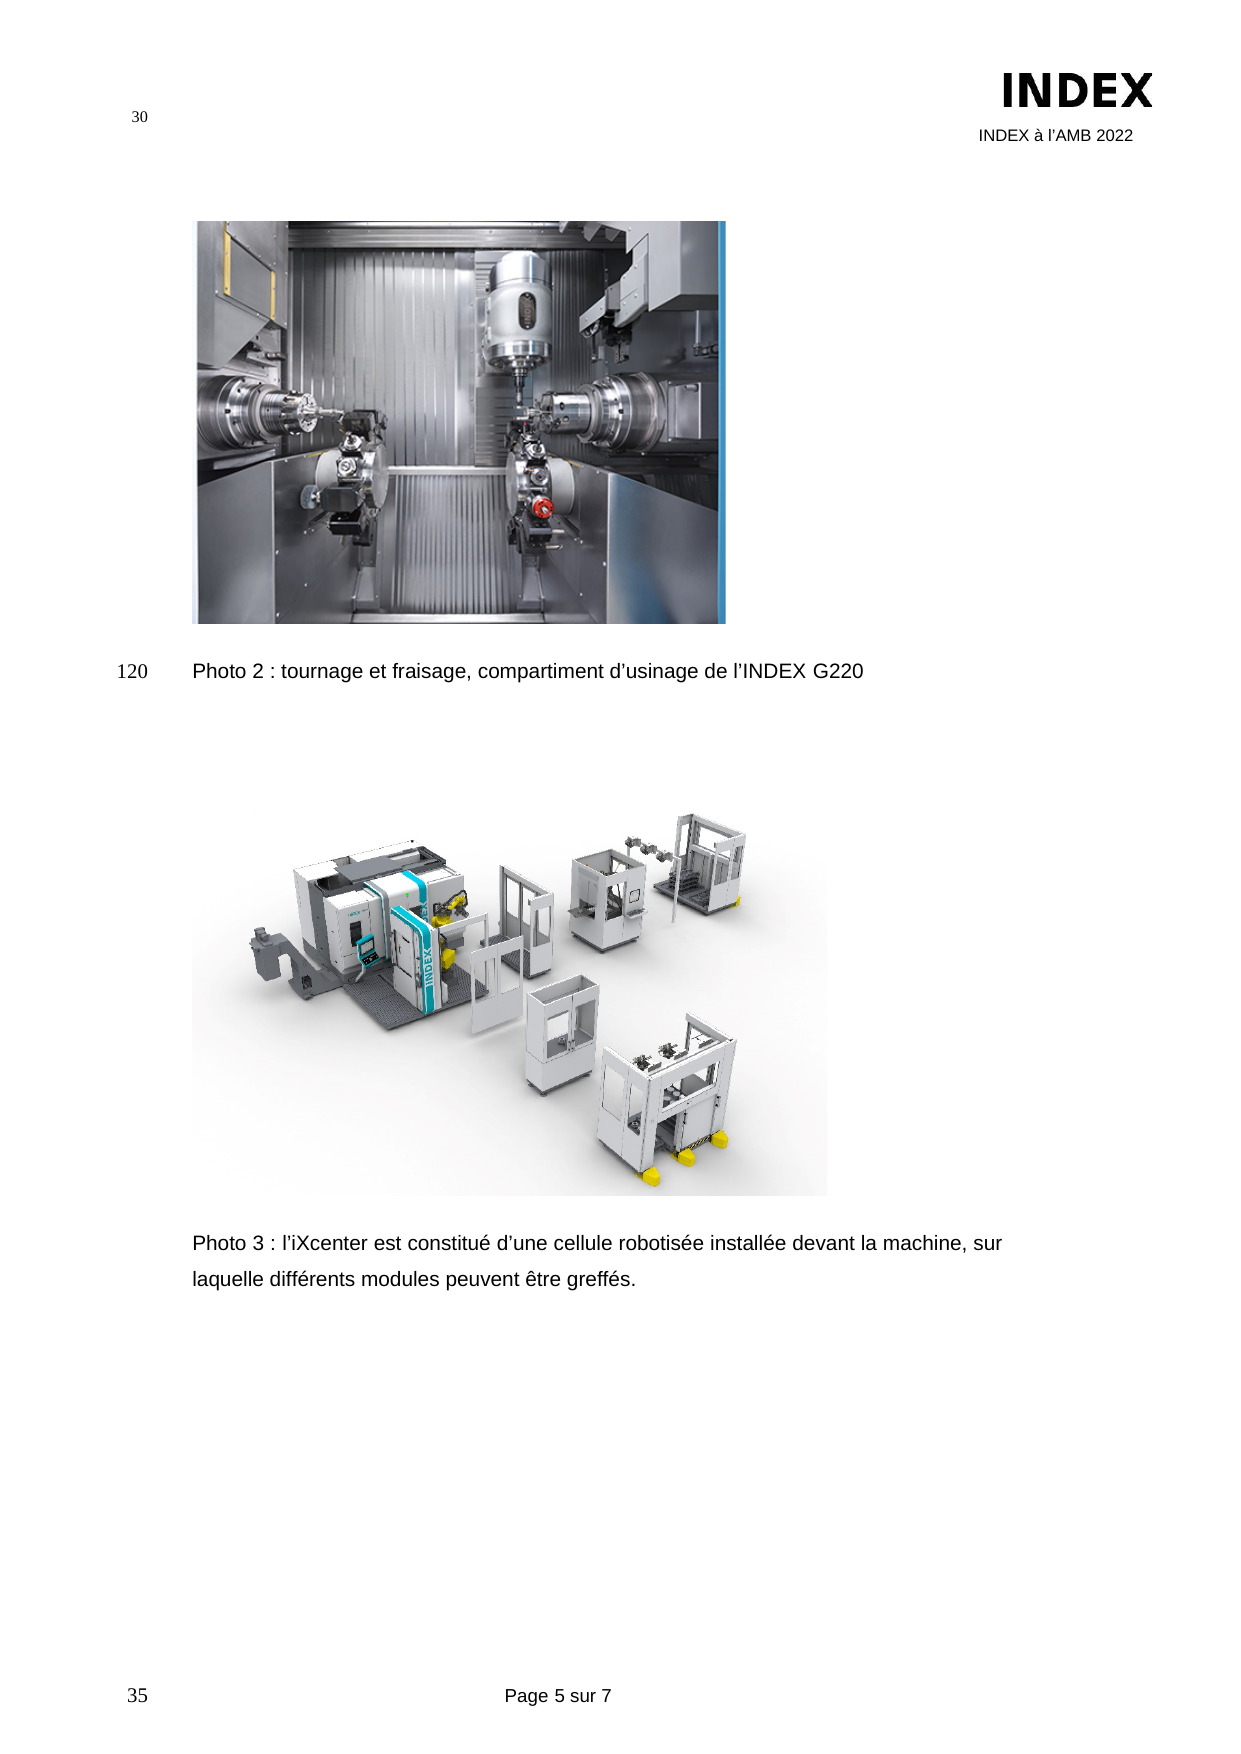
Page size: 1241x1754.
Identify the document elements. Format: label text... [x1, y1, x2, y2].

picture [192, 221, 726, 624]
picture [1003, 73, 1153, 107]
text Photo 2 : tournage et fraisage, compartiment d’usinage de l’INDEX G220 [192, 658, 1004, 682]
text Photo 3 : l’iXcenter est constitué d’une cellule robotisée installée devant la machine, sur laquelle différents modules peuvent être greffés. [192, 1231, 1004, 1291]
picture [192, 772, 828, 1196]
